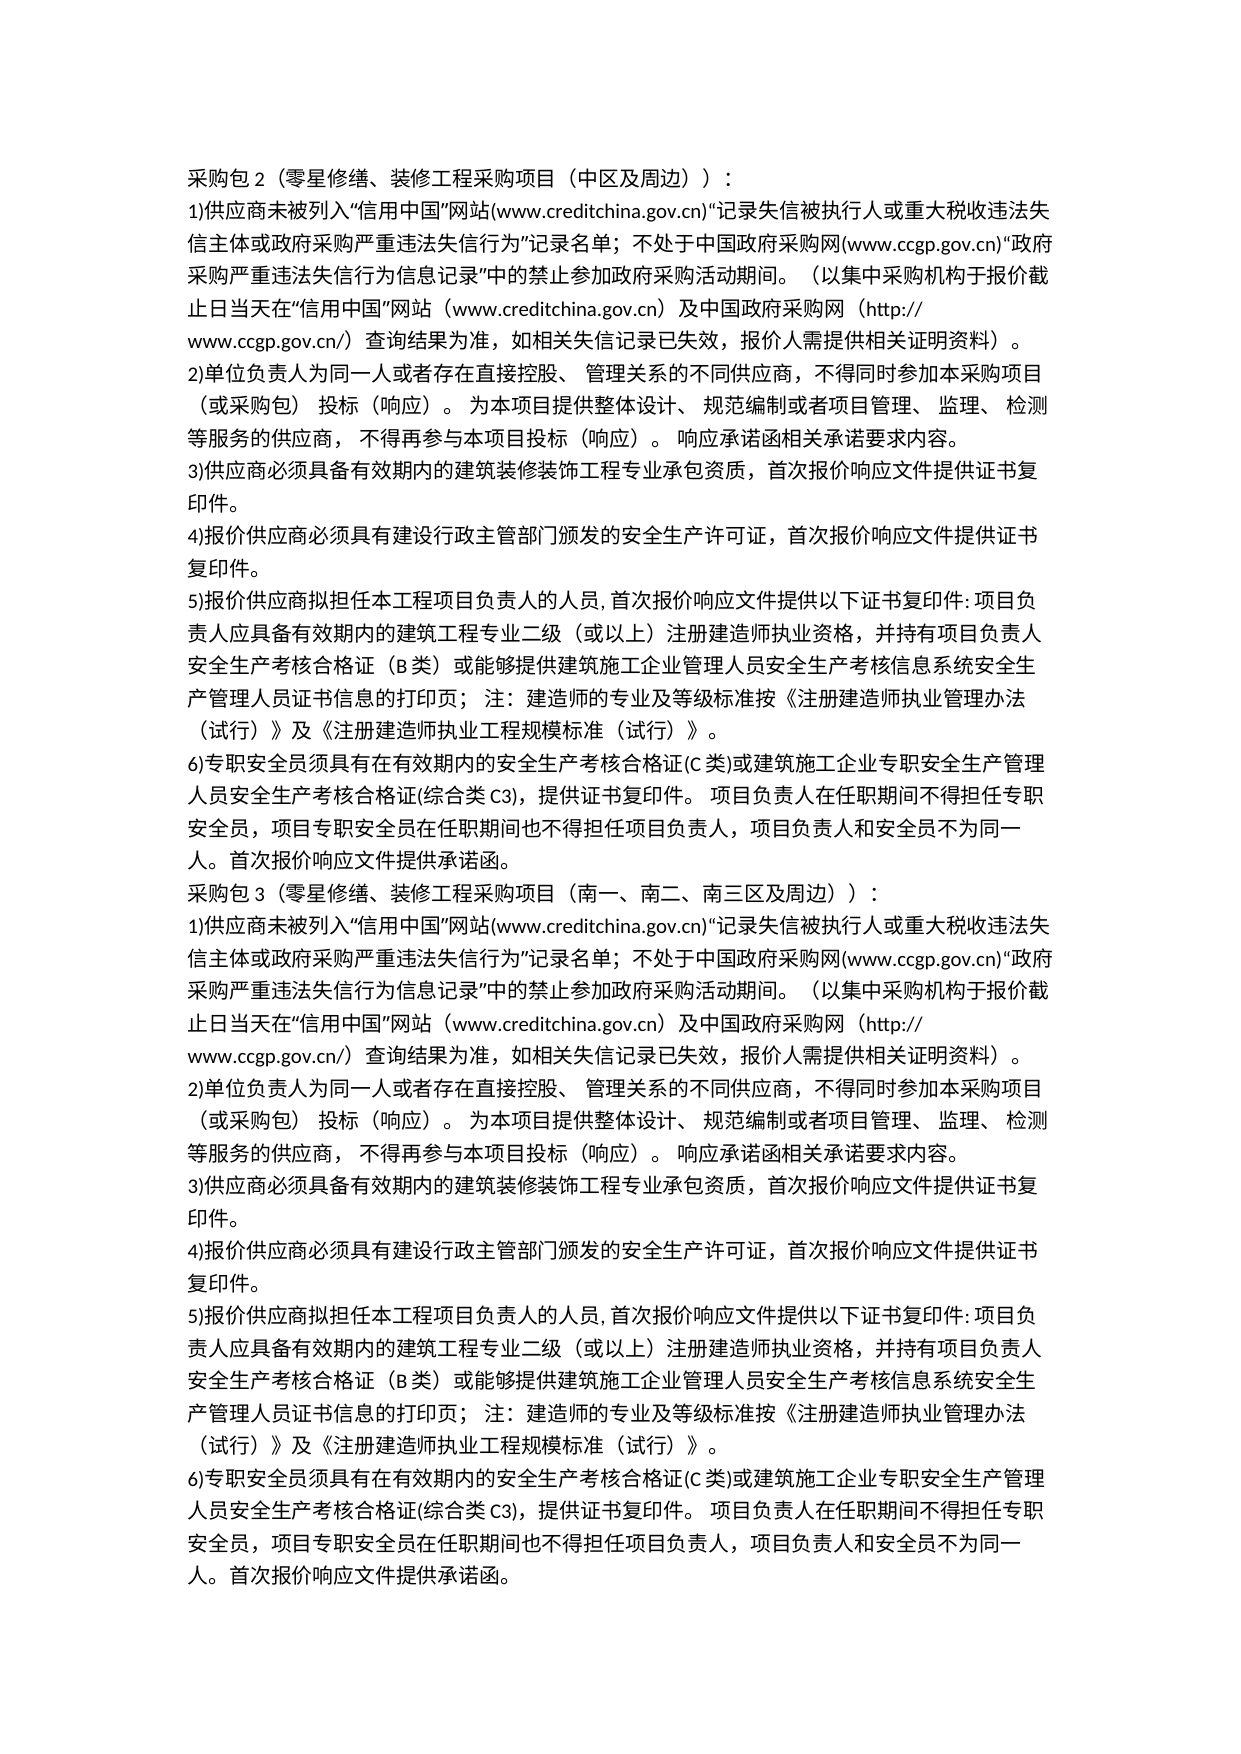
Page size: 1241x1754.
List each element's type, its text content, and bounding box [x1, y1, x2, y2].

text 1)供应商未被列入“信用中国”网站(www.creditchina.gov.cn)“记录失信被执行人或重大税收违法失信主体或政府采购严重违法失信行为”记录名单；不处于中国政府采购网(www.ccgp.gov.cn)“政府采购严重违法失信行为信息记录”中的禁止参加政府采购活动期间。（以集中采购机构于报价截止日当天在“信用中国”网站（www.creditchina.gov.cn）及中国政府采购网（http://www.ccgp.gov.cn/）查询结果为准，如相关失信记录已失效，报价人需提供相关证明资料）。 [187, 194, 1053, 357]
text 1)供应商未被列入“信用中国”网站(www.creditchina.gov.cn)“记录失信被执行人或重大税收违法失信主体或政府采购严重违法失信行为”记录名单；不处于中国政府采购网(www.ccgp.gov.cn)“政府采购严重违法失信行为信息记录”中的禁止参加政府采购活动期间。（以集中采购机构于报价截止日当天在“信用中国”网站（www.creditchina.gov.cn）及中国政府采购网（http://www.ccgp.gov.cn/）查询结果为准，如相关失信记录已失效，报价人需提供相关证明资料）。 [187, 909, 1053, 1072]
text 4)报价供应商必须具有建设行政主管部门颁发的安全生产许可证，首次报价响应文件提供证书复印件。 [187, 519, 1053, 584]
text 3)供应商必须具备有效期内的建筑装修装饰工程专业承包资质，首次报价响应文件提供证书复印件。 [187, 1169, 1053, 1234]
text 5)报价供应商拟担任本工程项目负责人的人员, 首次报价响应文件提供以下证书复印件: 项目负责人应具备有效期内的建筑工程专业二级（或以上）注册建造师执业资格，并持有项目负责人安全生产考核合格证（B类）或能够提供建筑施工企业管理人员安全生产考核信息系统安全生产管理人员证书信息的打印页； 注：建造师的专业及等级标准按《注册建造师执业管理办法（试行）》及《注册建造师执业工程规模标准（试行）》。 [187, 1299, 1053, 1462]
text 6)专职安全员须具有在有效期内的安全生产考核合格证(C类)或建筑施工企业专职安全生产管理人员安全生产考核合格证(综合类C3)，提供证书复印件。 项目负责人在任职期间不得担任专职安全员，项目专职安全员在任职期间也不得担任项目负责人，项目负责人和安全员不为同一人。首次报价响应文件提供承诺函。 [187, 1462, 1053, 1592]
text 3)供应商必须具备有效期内的建筑装修装饰工程专业承包资质，首次报价响应文件提供证书复印件。 [187, 454, 1053, 519]
text 采购包2（零星修缮、装修工程采购项目（中区及周边））： [187, 162, 1053, 194]
text 采购包3（零星修缮、装修工程采购项目（南一、南二、南三区及周边））： [187, 877, 1053, 909]
text 2)单位负责人为同一人或者存在直接控股、 管理关系的不同供应商，不得同时参加本采购项目（或采购包） 投标（响应）。 为本项目提供整体设计、 规范编制或者项目管理、 监理、 检测等服务的供应商， 不得再参与本项目投标（响应）。 响应承诺函相关承诺要求内容。 [187, 1072, 1053, 1169]
text 6)专职安全员须具有在有效期内的安全生产考核合格证(C类)或建筑施工企业专职安全生产管理人员安全生产考核合格证(综合类C3)，提供证书复印件。 项目负责人在任职期间不得担任专职安全员，项目专职安全员在任职期间也不得担任项目负责人，项目负责人和安全员不为同一人。首次报价响应文件提供承诺函。 [187, 747, 1053, 877]
text 2)单位负责人为同一人或者存在直接控股、 管理关系的不同供应商，不得同时参加本采购项目（或采购包） 投标（响应）。 为本项目提供整体设计、 规范编制或者项目管理、 监理、 检测等服务的供应商， 不得再参与本项目投标（响应）。 响应承诺函相关承诺要求内容。 [187, 357, 1053, 454]
text 4)报价供应商必须具有建设行政主管部门颁发的安全生产许可证，首次报价响应文件提供证书复印件。 [187, 1234, 1053, 1299]
text 5)报价供应商拟担任本工程项目负责人的人员, 首次报价响应文件提供以下证书复印件: 项目负责人应具备有效期内的建筑工程专业二级（或以上）注册建造师执业资格，并持有项目负责人安全生产考核合格证（B类）或能够提供建筑施工企业管理人员安全生产考核信息系统安全生产管理人员证书信息的打印页； 注：建造师的专业及等级标准按《注册建造师执业管理办法（试行）》及《注册建造师执业工程规模标准（试行）》。 [187, 584, 1053, 747]
